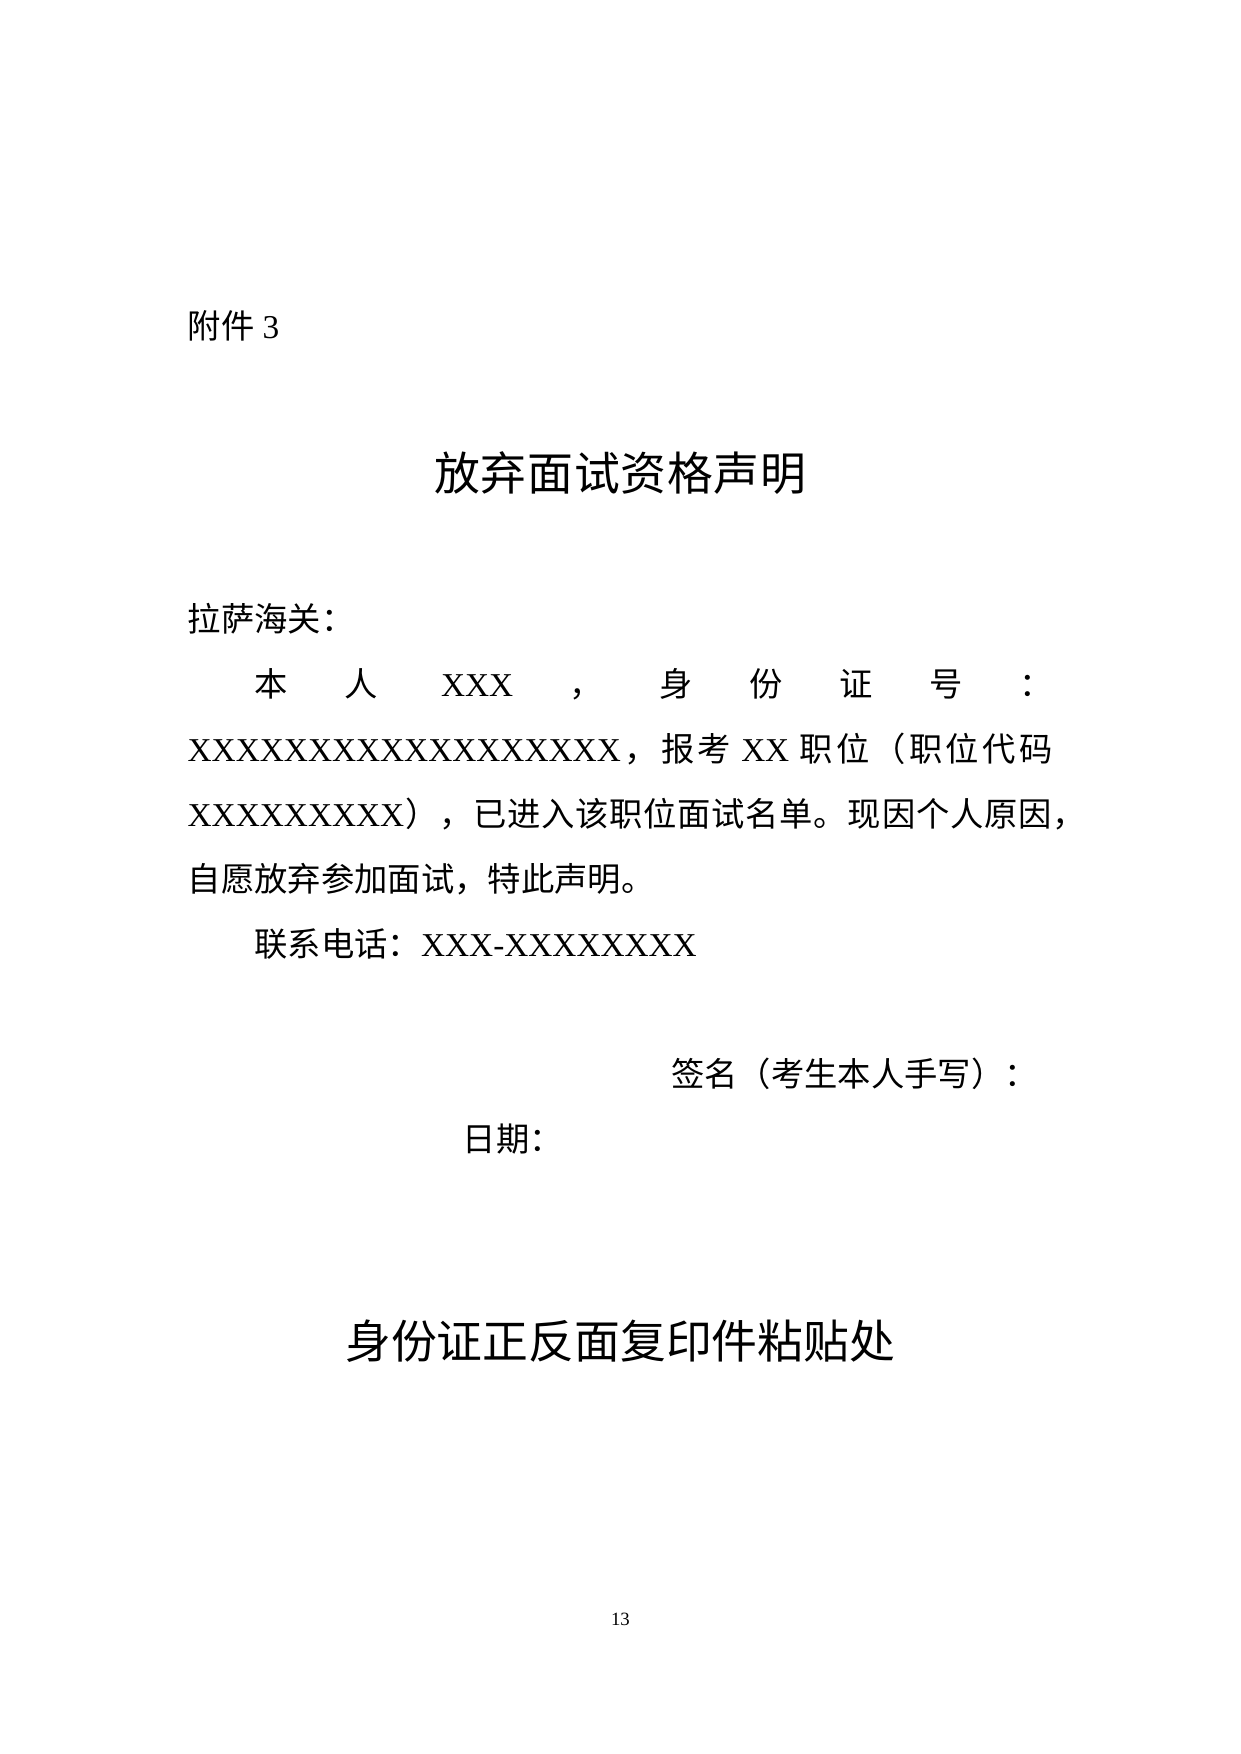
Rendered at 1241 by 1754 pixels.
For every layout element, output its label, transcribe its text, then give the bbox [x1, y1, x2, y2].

text 拉萨海关： [187, 584, 1053, 649]
text 身份证正反面复印件粘贴处 [152, 1289, 1088, 1387]
text 联系电话：XXX-XXXXXXXX [187, 909, 1053, 974]
text 本人XXX，身份证号：XXXXXXXXXXXXXXXXXX，报考XX职位（职位代码XXXXXXXXX），已进入该职位面试名单。现因个人原因，自愿放弃参加面试，特此声明。 [187, 649, 1053, 909]
text 日期： [187, 1104, 1053, 1169]
text 放弃面试资格声明 [187, 422, 1053, 519]
text 签名（考生本人手写）： [187, 1039, 1053, 1104]
text 附件3 [187, 292, 1053, 357]
